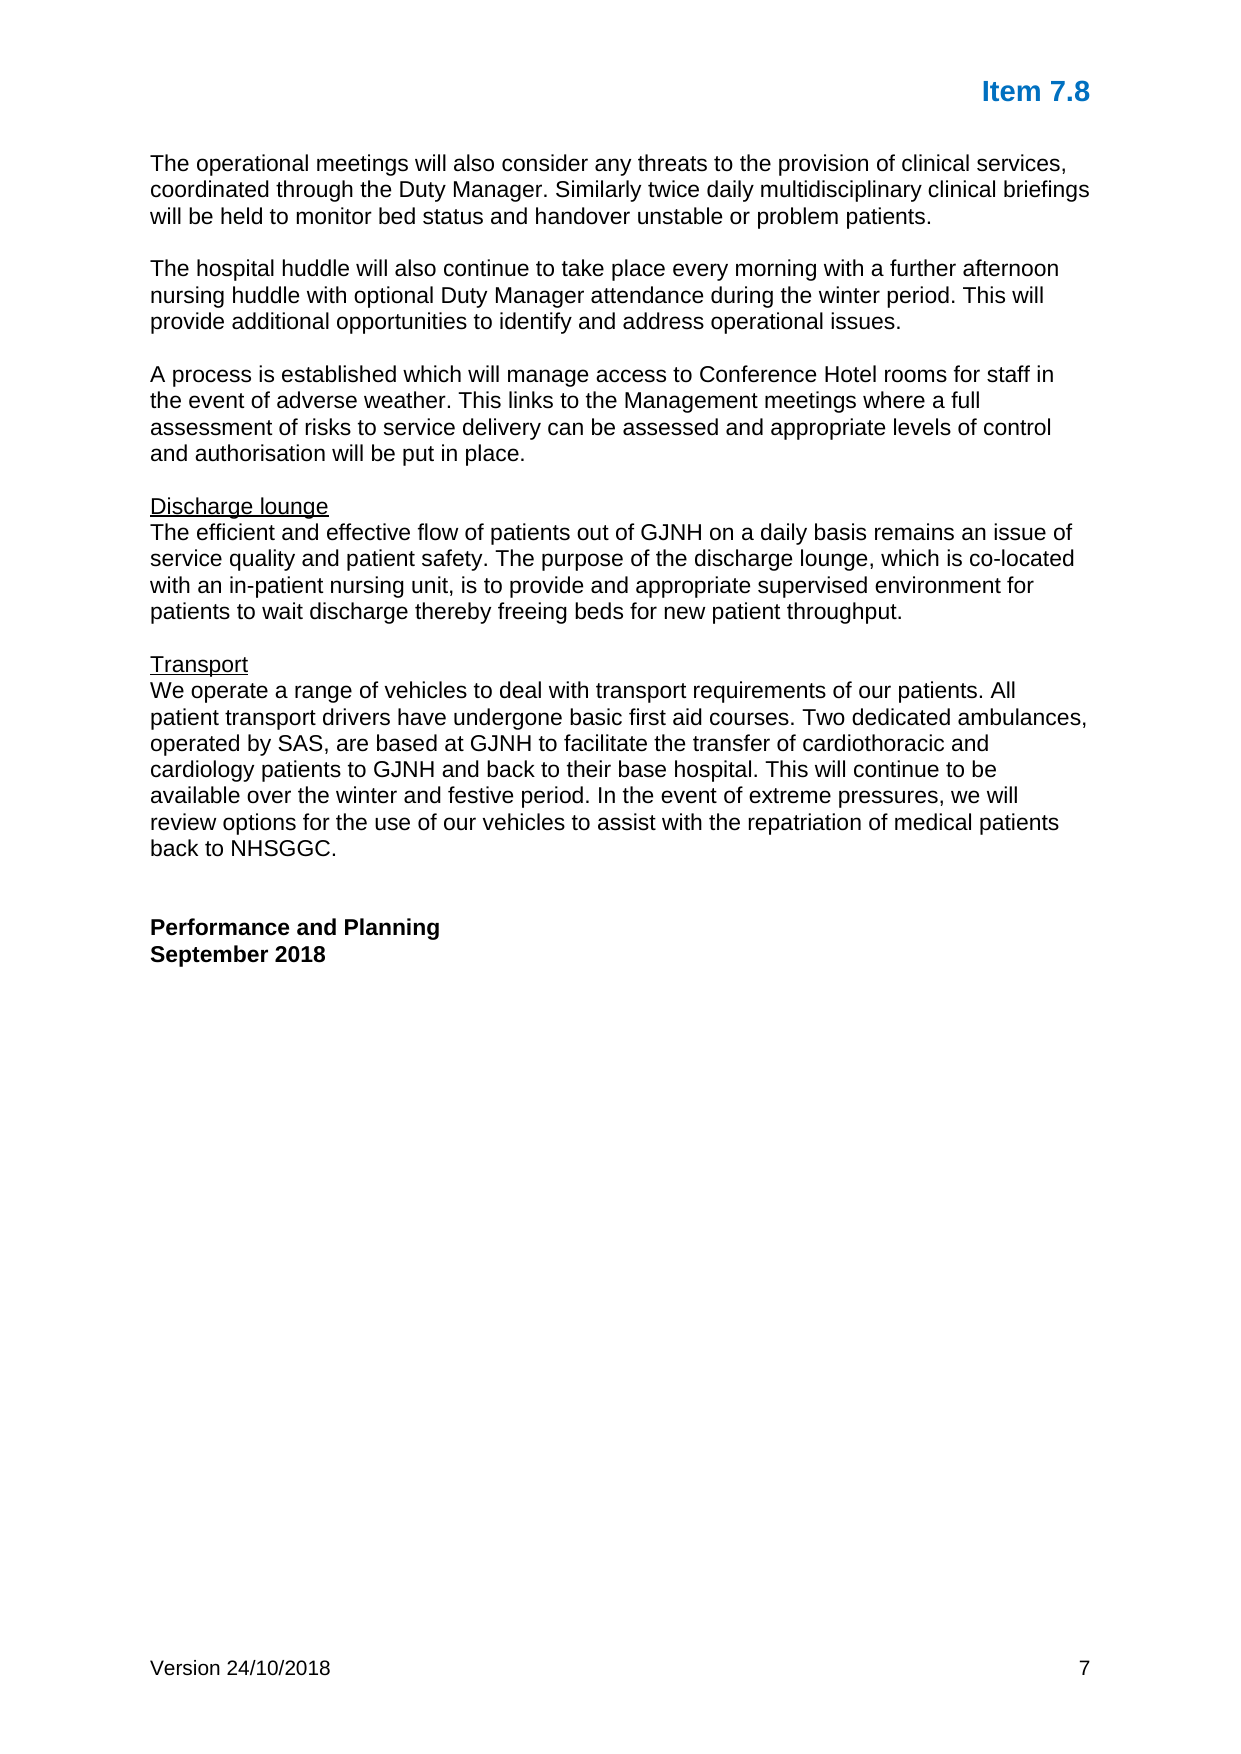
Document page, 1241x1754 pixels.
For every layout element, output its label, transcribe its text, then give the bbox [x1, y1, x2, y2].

text Discharge lounge [150, 493, 1090, 519]
text A process is established which will manage access to Conference Hotel rooms for staff in the event of adverse weather. This links to the Management meetings where a full assessment of risks to service delivery can be assessed and appropriate levels of control and authorisation will be put in place. [150, 361, 1090, 466]
text The hospital huddle will also continue to take place every morning with a further afternoon nursing huddle with optional Duty Manager attendance during the winter period. This will provide additional opportunities to identify and address operational issues. [150, 255, 1090, 334]
text We operate a range of vehicles to deal with transport requirements of our patients. All patient transport drivers have undergone basic first aid courses. Two dedicated ambulances, operated by SAS, are based at GJNH to facilitate the transfer of cardiothoracic and cardiology patients to GJNH and back to their base hospital. This will continue to be available over the winter and festive period. In the event of extreme pressures, we will review options for the use of our vehicles to assist with the repatriation of medical patients back to NHSGGC. [150, 677, 1090, 862]
text September 2018 [150, 941, 1090, 967]
text The efficient and effective flow of patients out of GJNH on a daily basis remains an issue of service quality and patient safety. The purpose of the discharge lounge, which is co-located with an in-patient nursing unit, is to provide and appropriate supervised environment for patients to wait discharge thereby freeing beds for new patient throughput. [150, 519, 1090, 624]
text Performance and Planning [150, 914, 1090, 941]
text The operational meetings will also consider any threats to the provision of clinical services, coordinated through the Duty Manager. Similarly twice daily multidisciplinary clinical briefings will be held to monitor bed status and handover unstable or problem patients. [150, 150, 1090, 229]
text Transport [150, 651, 1090, 677]
